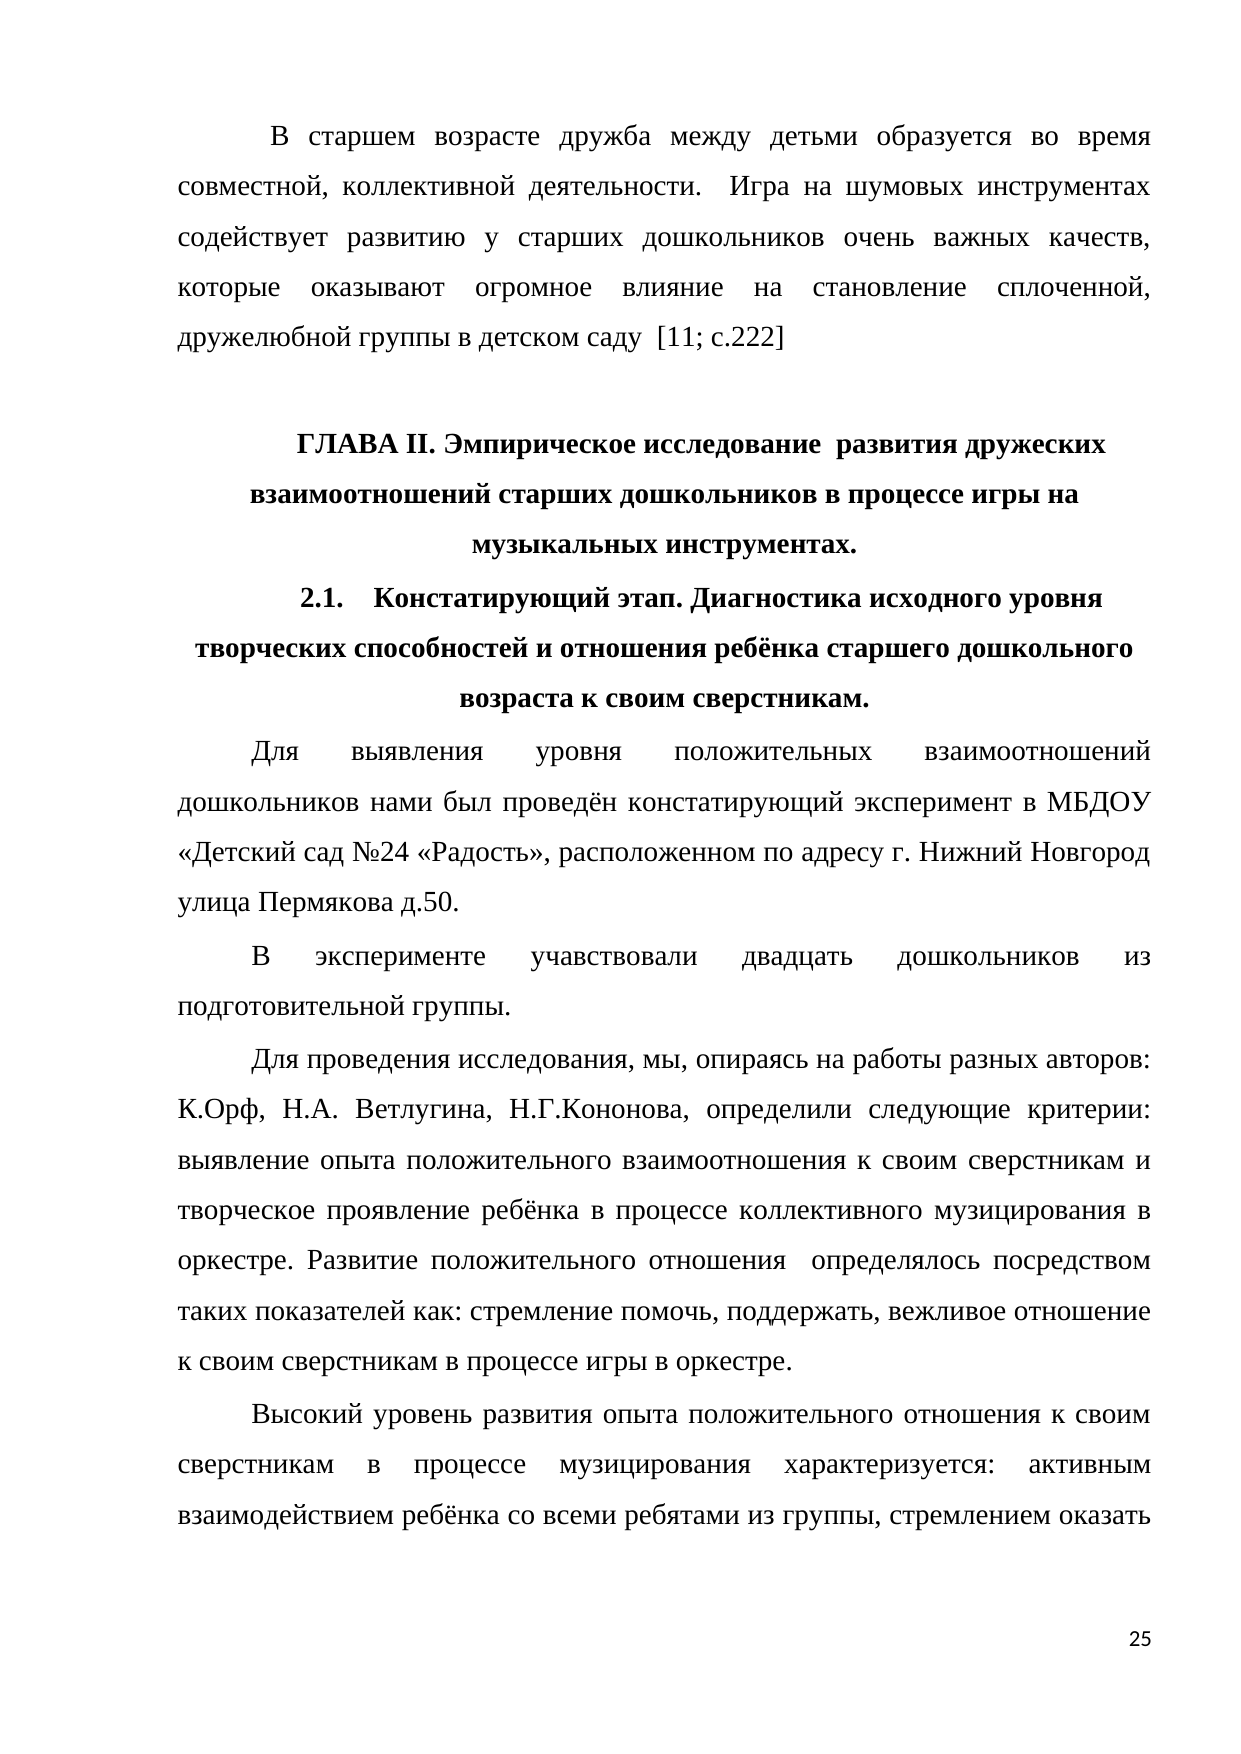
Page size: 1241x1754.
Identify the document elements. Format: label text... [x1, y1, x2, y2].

text 2.1. Констатирующий этап. Диагностика исходного уровня творческих способностей и отношения ребёнка старшего дошкольного возраста к своим сверстникам. [177, 580, 1152, 714]
text ГЛАВА II. Эмпирическое исследование развития дружеских взаимоотношений старших дошкольников в процессе игры на музыкальных инструментах. [177, 426, 1152, 560]
text В старшем возрасте дружба между детьми образуется во время совместной, коллективной деятельности. Игра на шумовых инструментах содействует развитию у старших дошкольников очень важных качеств, которые оказывают огромное влияние на становление сплоченной, дружелюбной группы в детском саду [11; с.222] [177, 118, 1152, 353]
text В эксперименте учавствовали двадцать дошкольников из подготовительной группы. [177, 938, 1152, 1022]
text Для проведения исследования, мы, опираясь на работы разных авторов: К.Орф, Н.А. Ветлугина, Н.Г.Кононова, определили следующие критерии: выявление опыта положительного взаимоотношения к своим сверстникам и творческое проявление ребёнка в процессе коллективного музицирования в оркестре. Развитие положительного отношения определялось посредством таких показателей как: стремление помочь, поддержать, вежливое отношение к своим сверстникам в процессе игры в оркестре. [177, 1041, 1152, 1377]
text Для выявления уровня положительных взаимоотношений дошкольников нами был проведён констатирующий эксперимент в МБДОУ «Детский сад №24 «Радость», расположенном по адресу г. Нижний Новгород улица Пермякова д.50. [177, 733, 1152, 918]
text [177, 1396, 1152, 1531]
